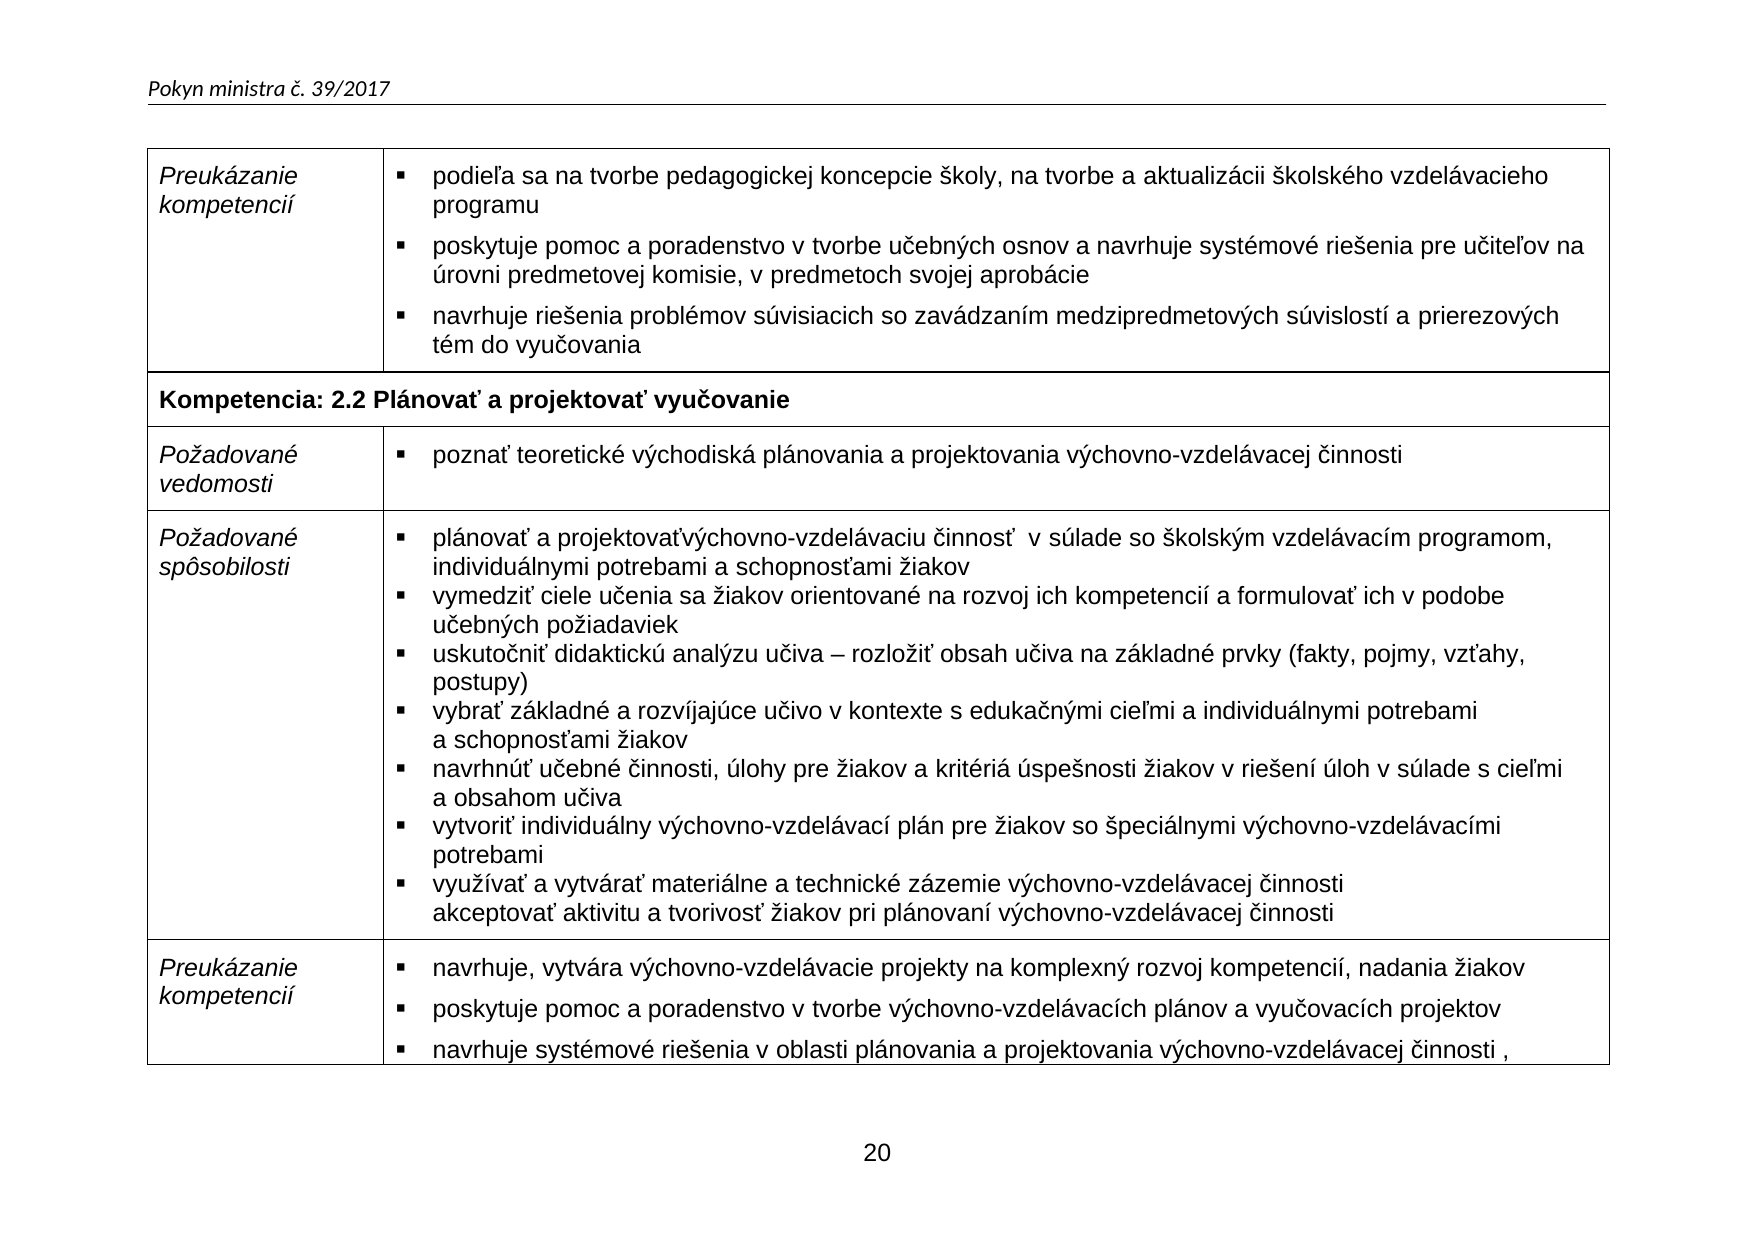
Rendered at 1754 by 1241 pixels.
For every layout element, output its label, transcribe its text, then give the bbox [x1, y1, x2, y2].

table_cell plánovať a projektovaťvýchovno-vzdelávaciu činnosť v súlade so školským vzdelávacím programom, individuálnymi potrebami a schopnosťami žiakov vymedziť ciele učenia sa žiakov orientované na rozvoj ich kompetencií a formulovať ich v podobe učebných požiadaviek uskutočniť didaktickú analýzu učiva – rozložiť obsah učiva na základné prvky (fakty, pojmy, vzťahy, postupy) vybrať základné a rozvíjajúce učivo v kontexte s edukačnými cieľmi a individuálnymi potrebami a schopnosťami žiakov navrhnúť učebné činnosti, úlohy pre žiakov a kritériá úspešnosti žiakov v riešení úloh v súlade s cieľmi a obsahom učiva vytvoriť individuálny výchovno-vzdelávací plán pre žiakov so špeciálnymi výchovno-vzdelávacími potrebami využívať a vytvárať materiálne a technické zázemie výchovno-vzdelávacej činnosti akceptovať aktivitu a tvorivosť žiakov pri plánovaní výchovno-vzdelávacej činnosti [384, 511, 1609, 939]
table_cell poznať teoretické východiská plánovania a projektovania výchovno-vzdelávacej činnosti [384, 427, 1609, 510]
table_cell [148, 940, 383, 1064]
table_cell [384, 940, 1609, 1064]
table_cell Preukázanie kompetencií [148, 149, 383, 371]
table_cell Požadované spôsobilosti [148, 511, 383, 939]
table_cell podieľa sa na tvorbe pedagogickej koncepcie školy, na tvorbe a aktualizácii školského vzdelávacieho programu poskytuje pomoc a poradenstvo v tvorbe učebných osnov a navrhuje systémové riešenia pre učiteľov na úrovni predmetovej komisie, v predmetoch svojej aprobácie navrhuje riešenia problémov súvisiacich so zavádzaním medzipredmetových súvislostí a prierezových tém do vyučovania [384, 149, 1609, 371]
table_cell Kompetencia: 2.2 Plánovať a projektovať vyučovanie [148, 373, 1609, 426]
table_cell Požadované vedomosti [148, 427, 383, 510]
